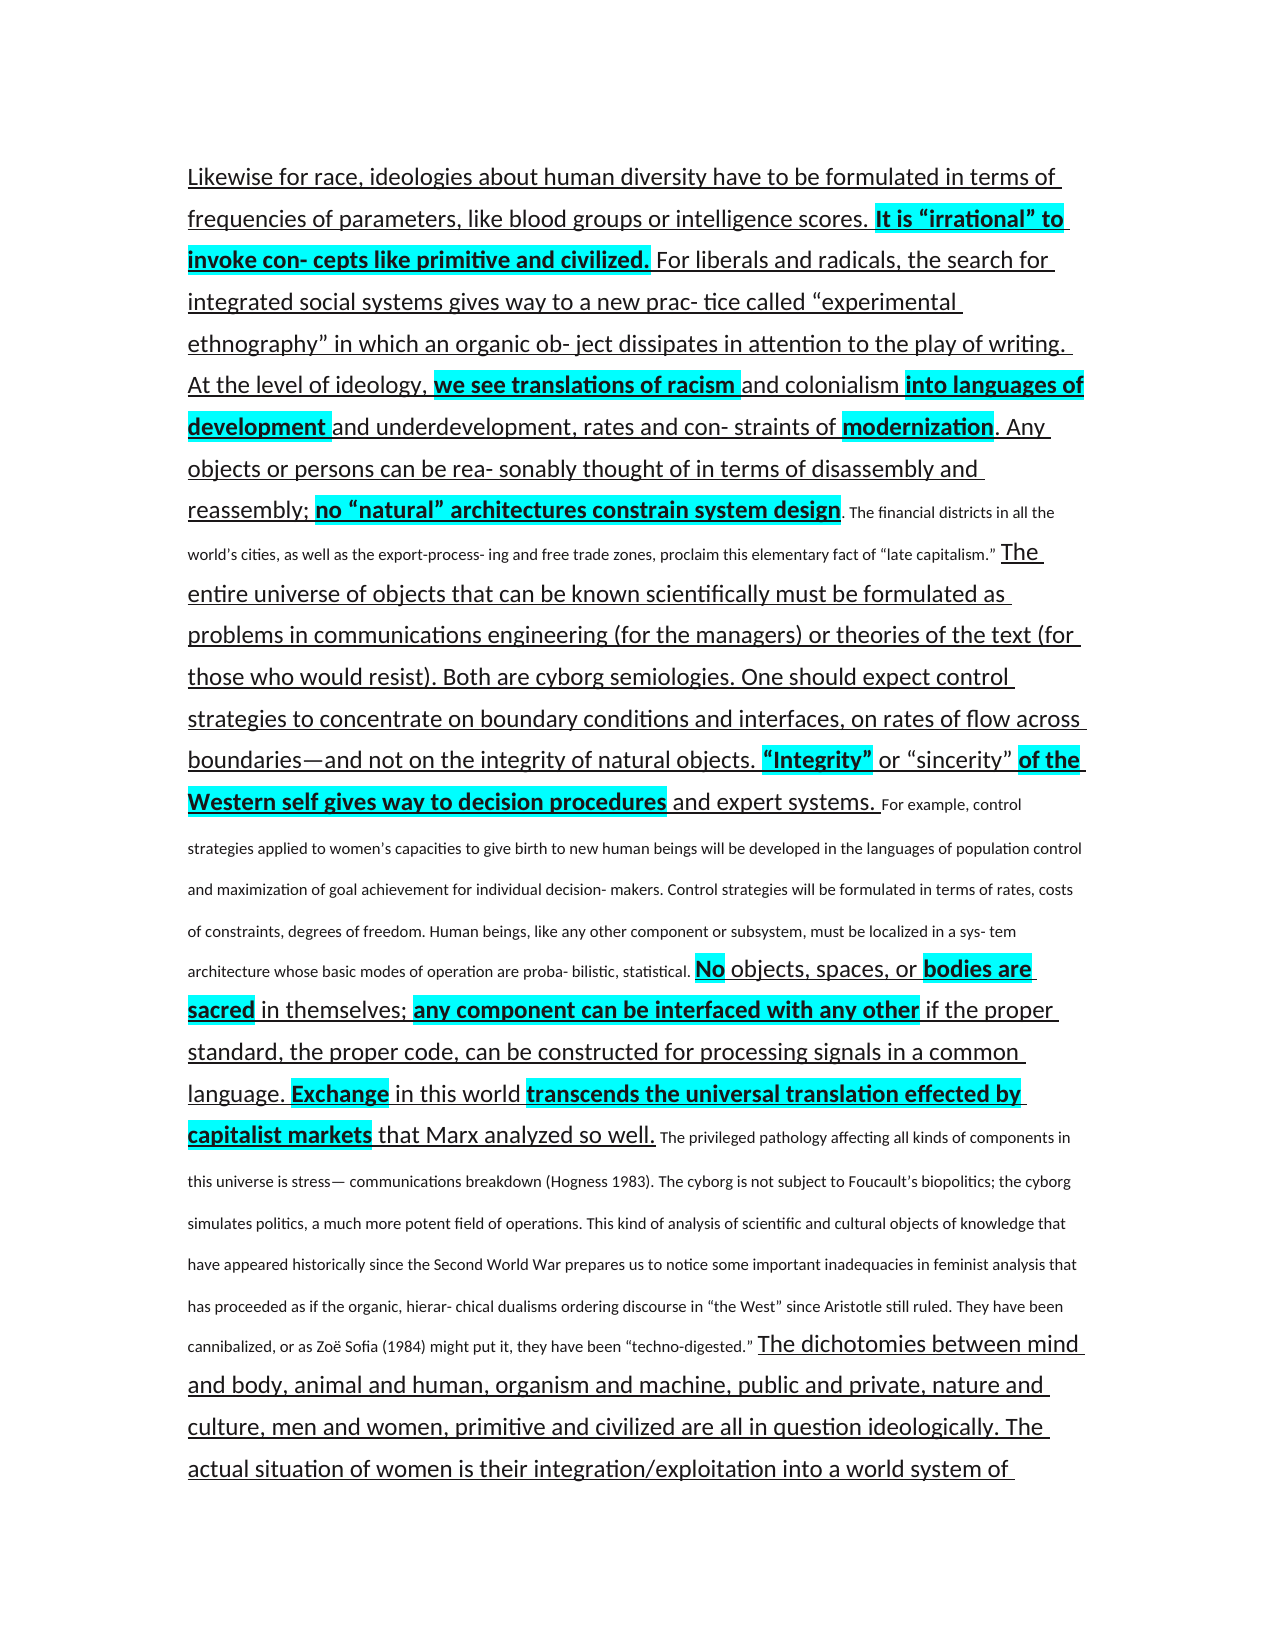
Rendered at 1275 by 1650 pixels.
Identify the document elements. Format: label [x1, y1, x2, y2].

text [187, 730, 1087, 1483]
text [187, 150, 1087, 729]
